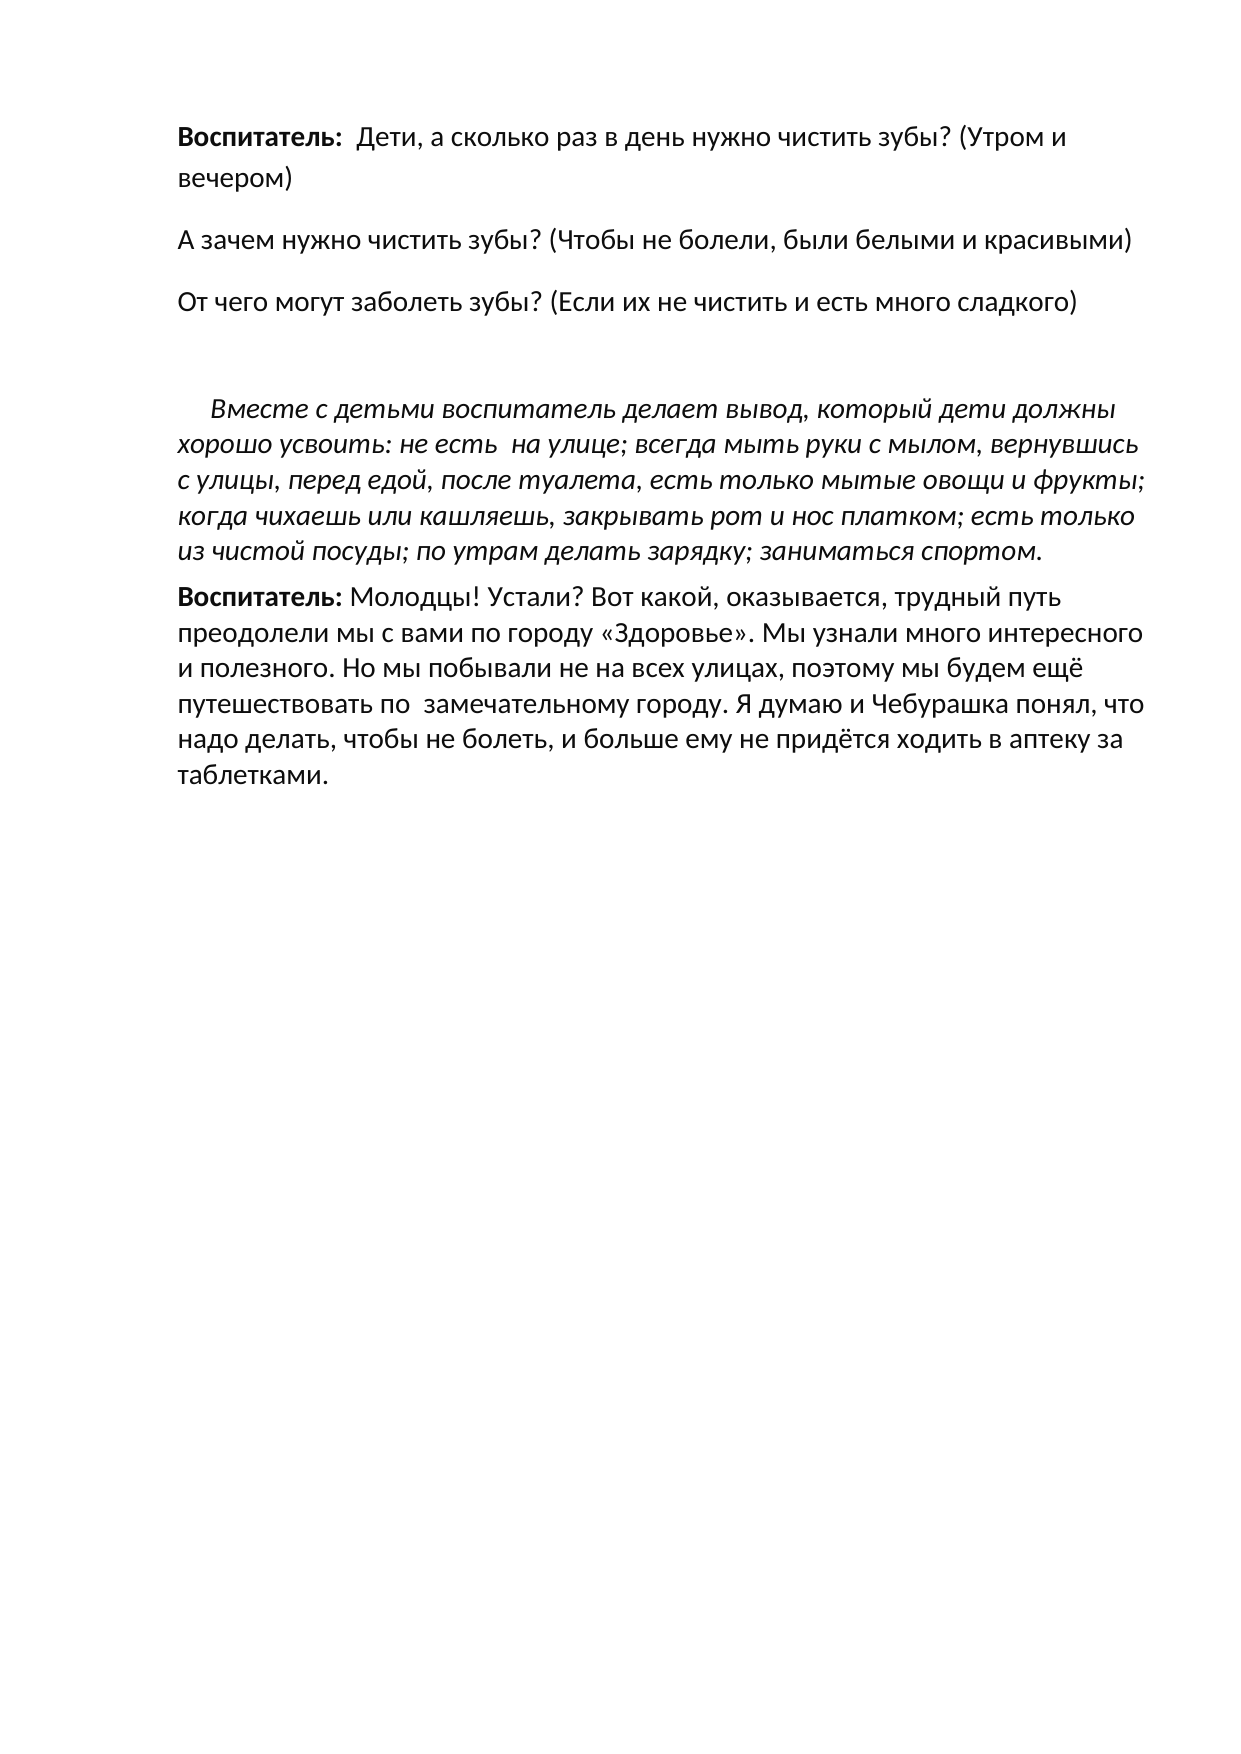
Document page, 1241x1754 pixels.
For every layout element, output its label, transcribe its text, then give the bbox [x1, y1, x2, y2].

text От чего могут заболеть зубы? (Если их не чистить и есть много сладкого) [177, 283, 1152, 318]
text Вместе с детьми воспитатель делает вывод, который дети должны хорошо усвоить: не есть на улице; всегда мыть руки с мылом, вернувшись с улицы, перед едой, после туалета, есть только мытые овощи и фрукты; когда чихаешь или кашляешь, закрывать рот и нос платком; есть только из чистой посуды; по утрам делать зарядку; заниматься спортом. [177, 390, 1152, 568]
text Воспитатель: Молодцы! Устали? Вот какой, оказывается, трудный путь преодолели мы с вами по городу «Здоровье». Мы узнали много интересного и полезного. Но мы побывали не на всех улицах, поэтому мы будем ещё путешествовать по замечательному городу. Я думаю и Чебурашка понял, что надо делать, чтобы не болеть, и больше ему не придётся ходить в аптеку за таблетками. [177, 578, 1152, 792]
text А зачем нужно чистить зубы? (Чтобы не болели, были белыми и красивыми) [177, 221, 1152, 256]
text Воспитатель: Дети, а сколько раз в день нужно чистить зубы? (Утром и вечером) [177, 118, 1152, 195]
